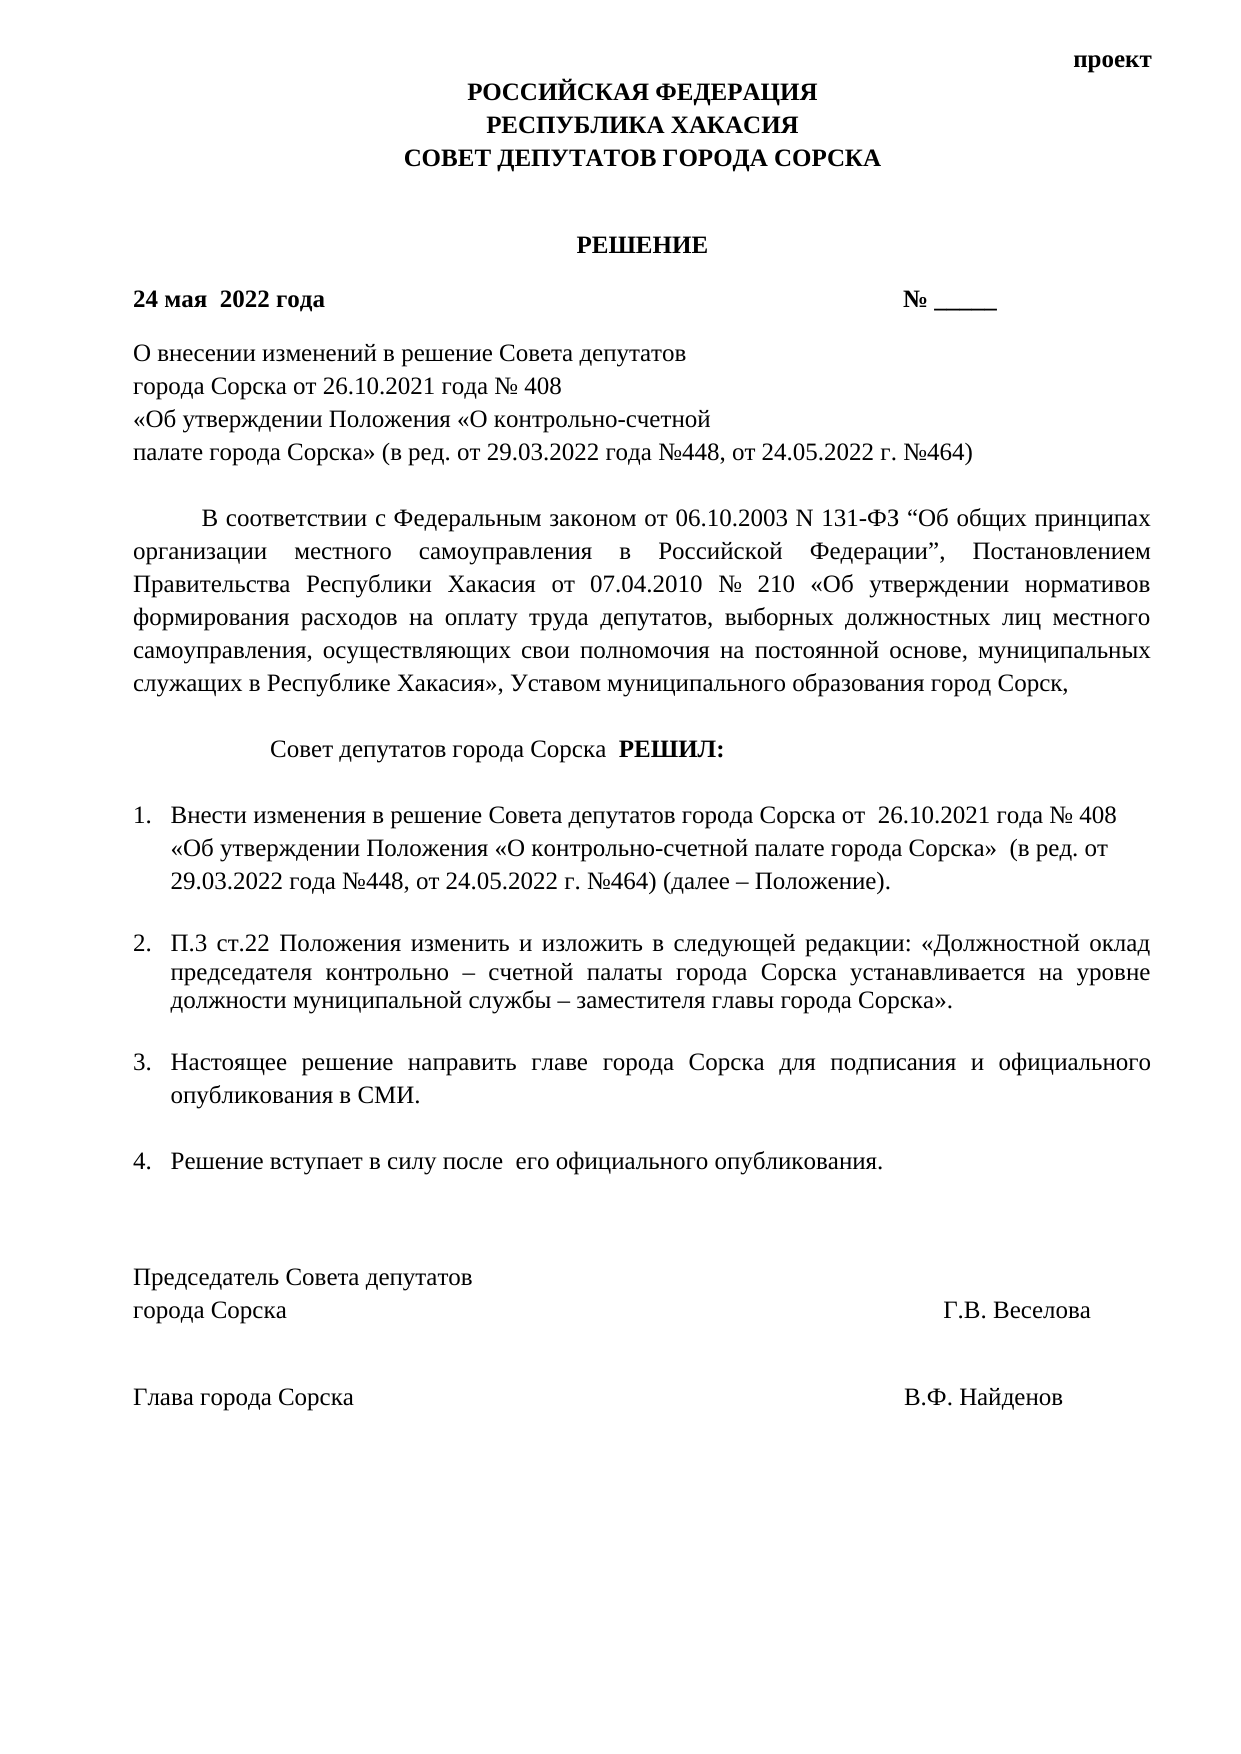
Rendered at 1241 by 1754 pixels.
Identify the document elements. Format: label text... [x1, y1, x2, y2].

text Председатель Совета депутатов [133, 1262, 1152, 1291]
list Внести изменения в решение Совета депутатов города Сорска от 26.10.2021 года № 408 «Об утверждении Положения «О контрольно-счетной палате города Сорска» (в ред. от 29.03.2022 года №448, от 24.05.2022 г. №464) (далее – Положение). [133, 800, 1152, 895]
list Настоящее решение направить главе города Сорска для подписания и официального опубликования в СМИ. [133, 1047, 1152, 1109]
text «Об утверждении Положения «О контрольно-счетной [133, 404, 1152, 433]
text города Сорска Г.В. Веселова [133, 1295, 1152, 1324]
text проект [118, 44, 1152, 73]
text палате города Сорска» (в ред. от 29.03.2022 года №448, от 24.05.2022 г. №464) [133, 437, 1152, 466]
text РЕШЕНИЕ [133, 230, 1152, 259]
list Решение вступает в силу после его официального опубликования. [133, 1146, 1152, 1175]
text города Сорска от 26.10.2021 года № 408 [133, 371, 1152, 400]
text Совет депутатов города Сорска РЕШИЛ: [201, 734, 1152, 763]
text Глава города Сорска В.Ф. Найденов [133, 1382, 1152, 1411]
text 24 мая 2022 года № _____ [133, 284, 1152, 313]
text В соответствии с Федеральным законом от 06.10.2003 N 131-ФЗ “Об общих принципах организации местного самоуправления в Российской Федерации”, Постановлением Правительства Республики Хакасия от 07.04.2010 № 210 «Об утверждении нормативов формирования расходов на оплату труда депутатов, выборных должностных лиц местного самоуправления, осуществляющих свои полномочия на постоянной основе, муниципальных служащих в Республике Хакасия», Уставом муниципального образования город Сорск, [133, 503, 1152, 697]
text О внесении изменений в решение Совета депутатов [133, 338, 1152, 367]
text РОССИЙСКАЯ ФЕДЕРАЦИЯ [133, 77, 1152, 106]
list П.3 ст.22 Положения изменить и изложить в следующей редакции: «Должностной оклад председателя контрольно – счетной палаты города Сорска устанавливается на уровне должности муниципальной службы – заместителя главы города Сорска». [133, 928, 1152, 1014]
text СОВЕТ ДЕПУТАТОВ ГОРОДА СОРСКА [133, 143, 1152, 172]
text РЕСПУБЛИКА ХАКАСИЯ [133, 110, 1152, 139]
